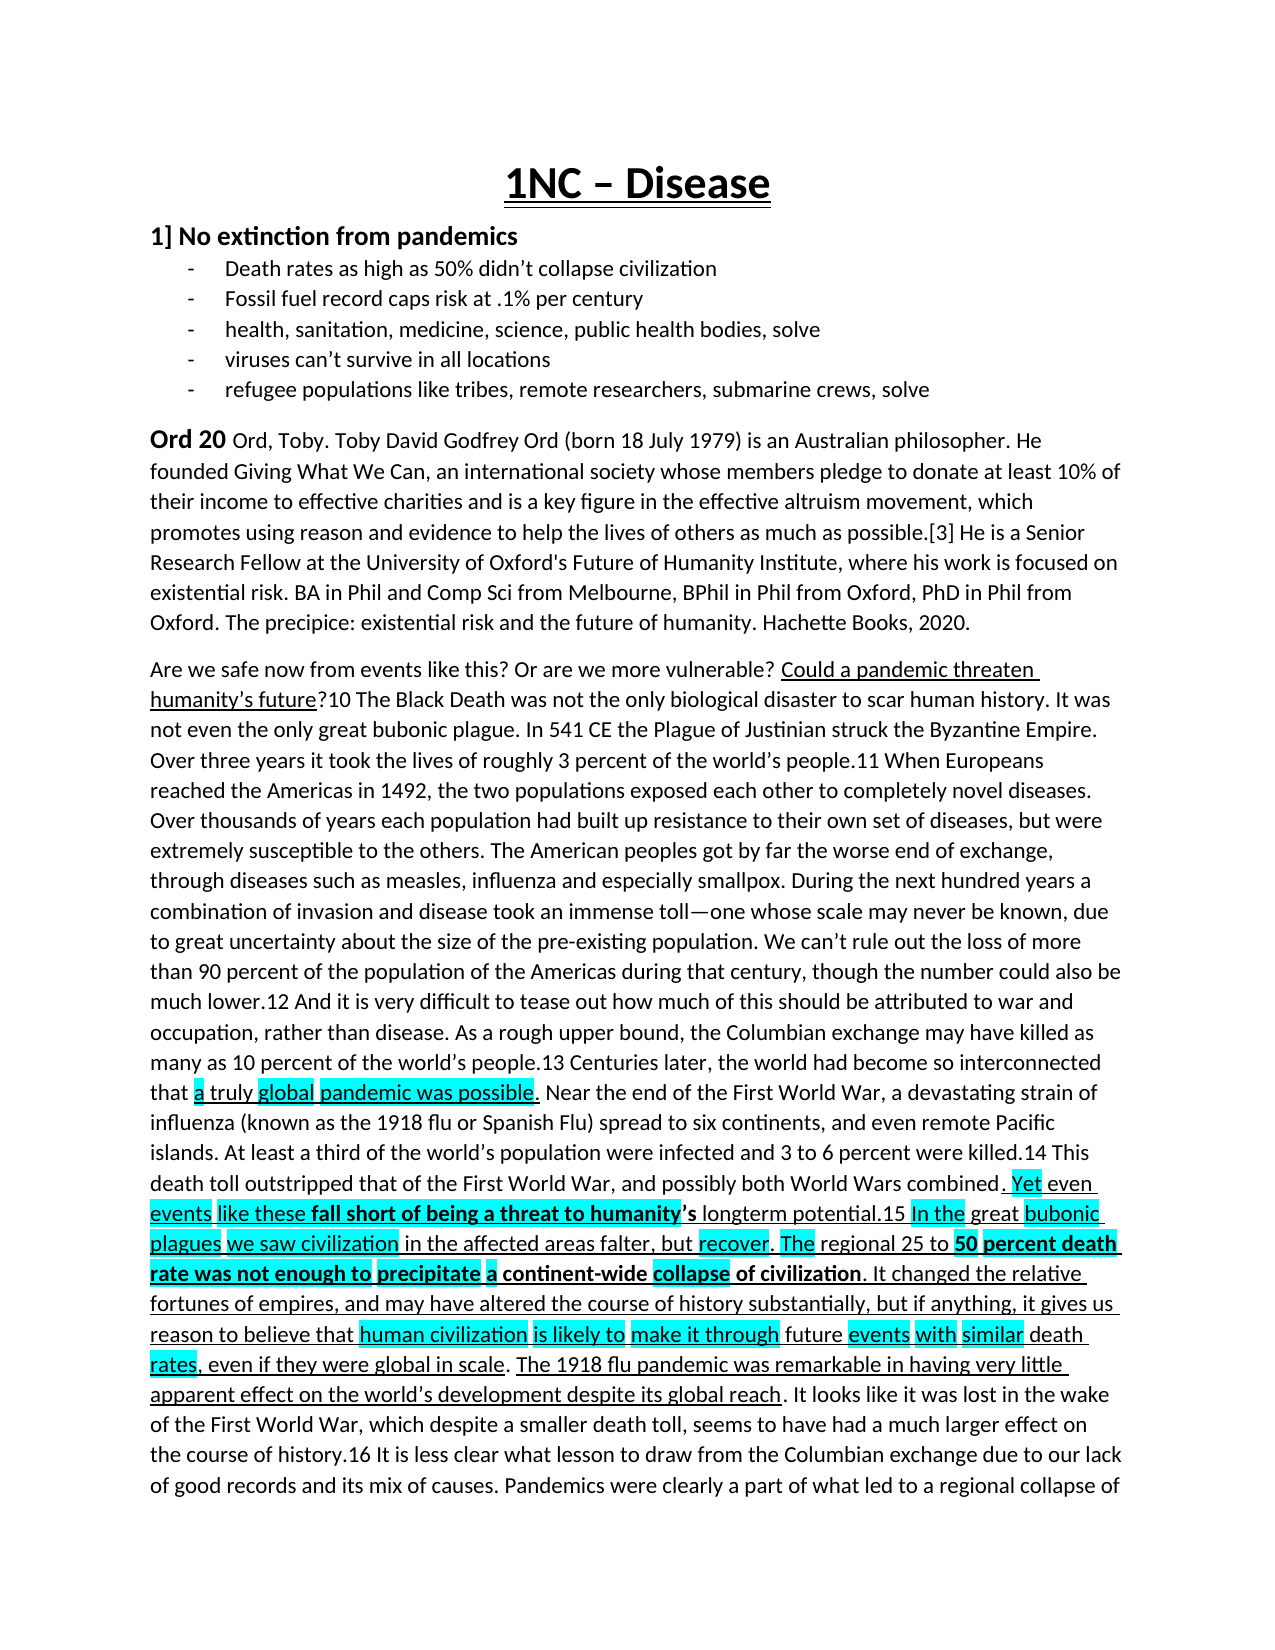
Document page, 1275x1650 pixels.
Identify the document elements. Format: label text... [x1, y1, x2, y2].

list Death rates as high as 50% didn’t collapse civilization [187, 254, 1125, 282]
subtitle 1NC – Disease [150, 154, 1125, 210]
text Ord 20 Ord, Toby. Toby David Godfrey Ord (born 18 July 1979) is an Australian philosopher. He founded Giving What We Can, an international society whose members pledge to donate at least 10% of their income to effective charities and is a key figure in the effective altruism movement, which promotes using reason and evidence to help the lives of others as much as possible.[3] He is a Senior Research Fellow at the University of Oxford's Future of Humanity Institute, where his work is focused on existential risk. BA in Phil and Comp Sci from Melbourne, BPhil in Phil from Oxford, PhD in Phil from Oxford. The precipice: existential risk and the future of humanity. Hachette Books, 2020. [150, 422, 1125, 636]
list viruses can’t survive in all locations [187, 345, 1125, 373]
list health, sanitation, medicine, science, public health bodies, solve [187, 315, 1125, 343]
list refugee populations like tribes, remote researchers, submarine crews, solve [187, 375, 1125, 403]
list Fossil fuel record caps risk at .1% per century [187, 284, 1125, 312]
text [150, 655, 1125, 1499]
subtitle 1] No extinction from pandemics [150, 219, 1125, 252]
